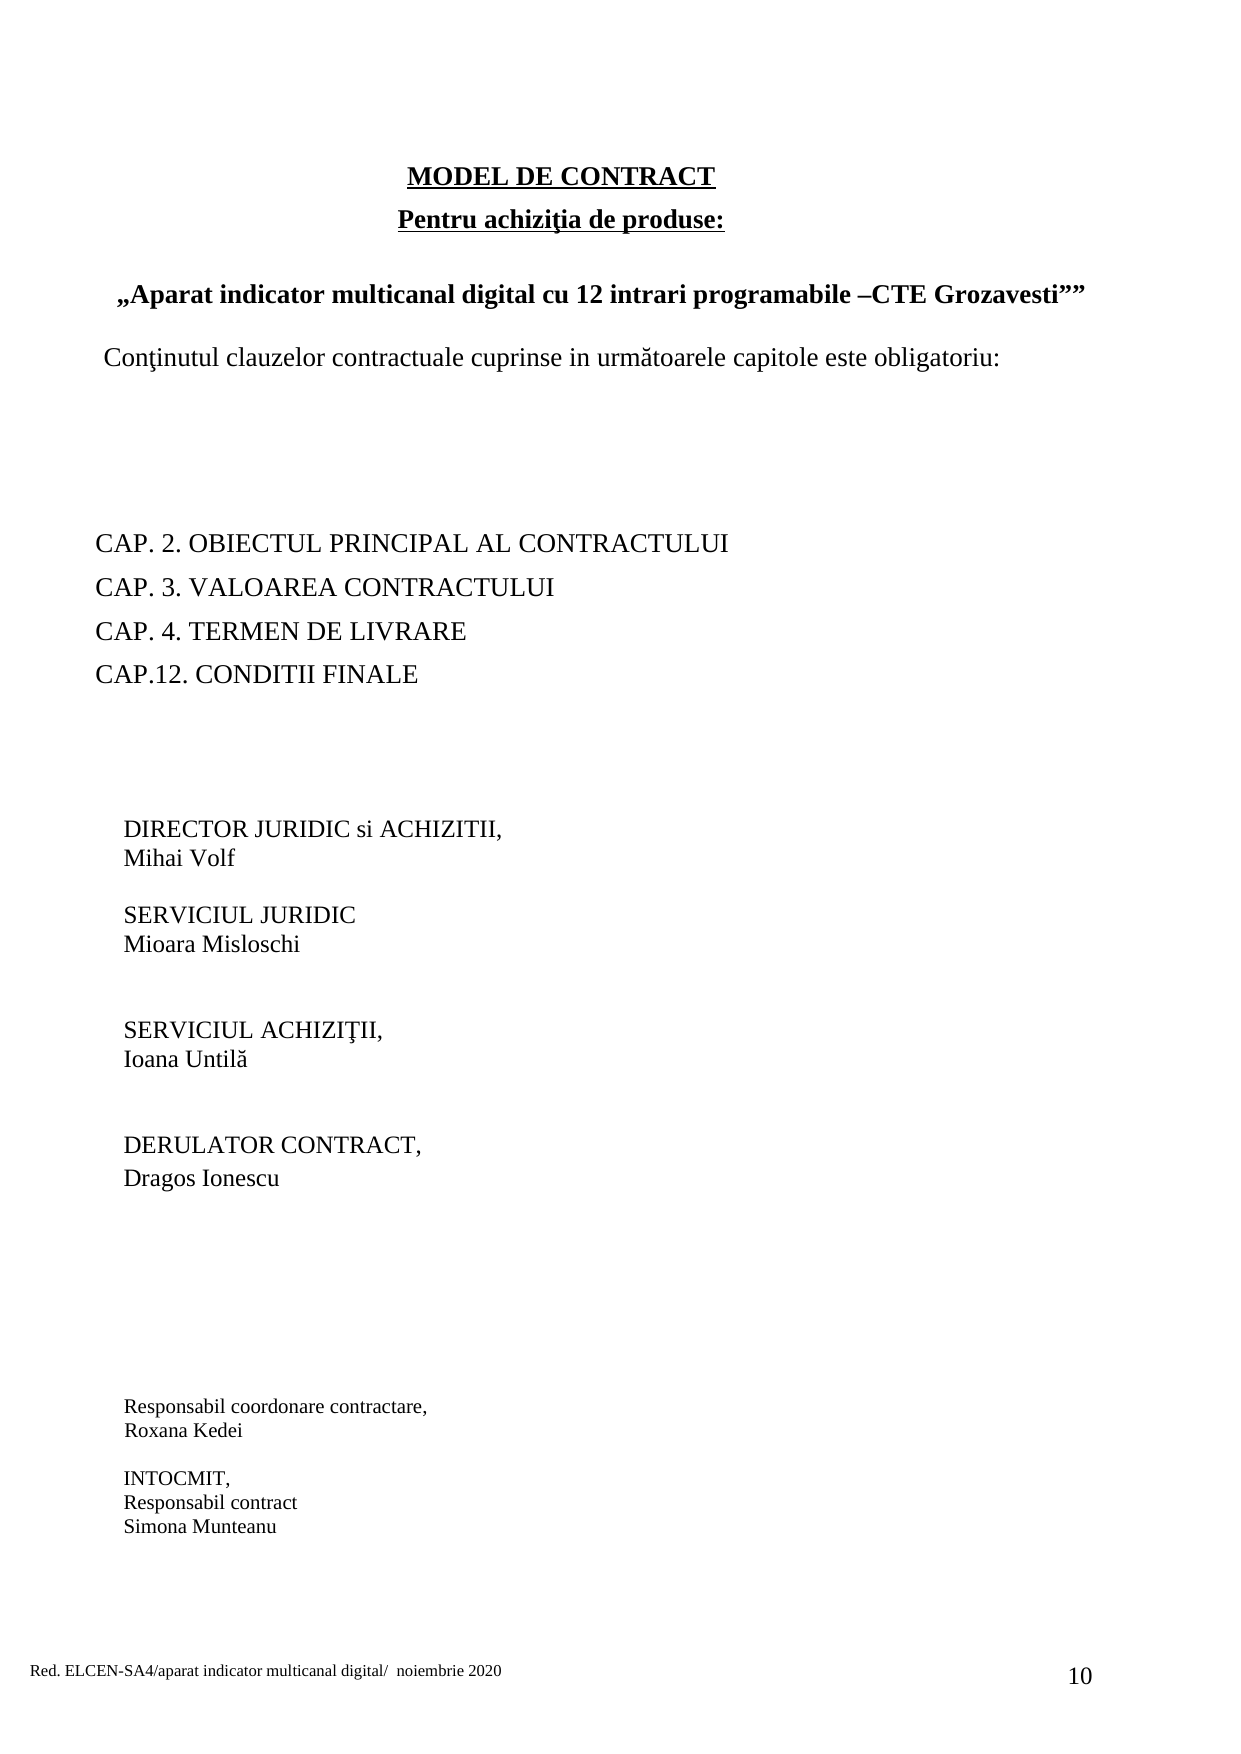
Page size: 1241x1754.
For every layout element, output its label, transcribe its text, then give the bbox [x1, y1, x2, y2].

text CAP.12. CONDITII FINALE [95, 658, 1092, 690]
text SERVICIUL JURIDIC [123, 901, 1092, 929]
text CAP. 3. VALOAREA CONTRACTULUI [95, 571, 1092, 602]
text Simona Munteanu [49, 1514, 1092, 1538]
text Dragos Ionescu [123, 1163, 1092, 1192]
subtitle MODEL DE CONTRACT [29, 160, 1092, 191]
subtitle Pentru achiziţia de produse: [29, 204, 1092, 235]
text Mioara Misloschi [123, 929, 1092, 958]
text „Aparat indicator multicanal digital cu 12 intrari programabile –CTE Grozavesti”” [29, 278, 1092, 309]
text Ioana Untilă [123, 1044, 1092, 1073]
text SERVICIUL ACHIZIŢII, [123, 1016, 1092, 1044]
text Responsabil contract [49, 1490, 1092, 1514]
text Derulator contract, [123, 1131, 1092, 1159]
text Roxana Kedei [29, 1418, 1092, 1442]
text Intocmit, [49, 1466, 1092, 1490]
text Conţinutul clauzelor contractuale cuprinse in următoarele capitole este obligatoriu: [29, 341, 1092, 372]
text Mihai Volf [123, 843, 1092, 872]
text CAP. 4. TERMEN DE LIVRARE [95, 615, 1092, 646]
text DIRECTOR JURIDIC si ACHIZITII, [123, 814, 1092, 843]
text Responsabil coordonare contractare, [29, 1393, 1092, 1418]
text CAP. 2. OBIECTUL PRINCIPAL AL CONTRACTULUI [95, 528, 1092, 559]
